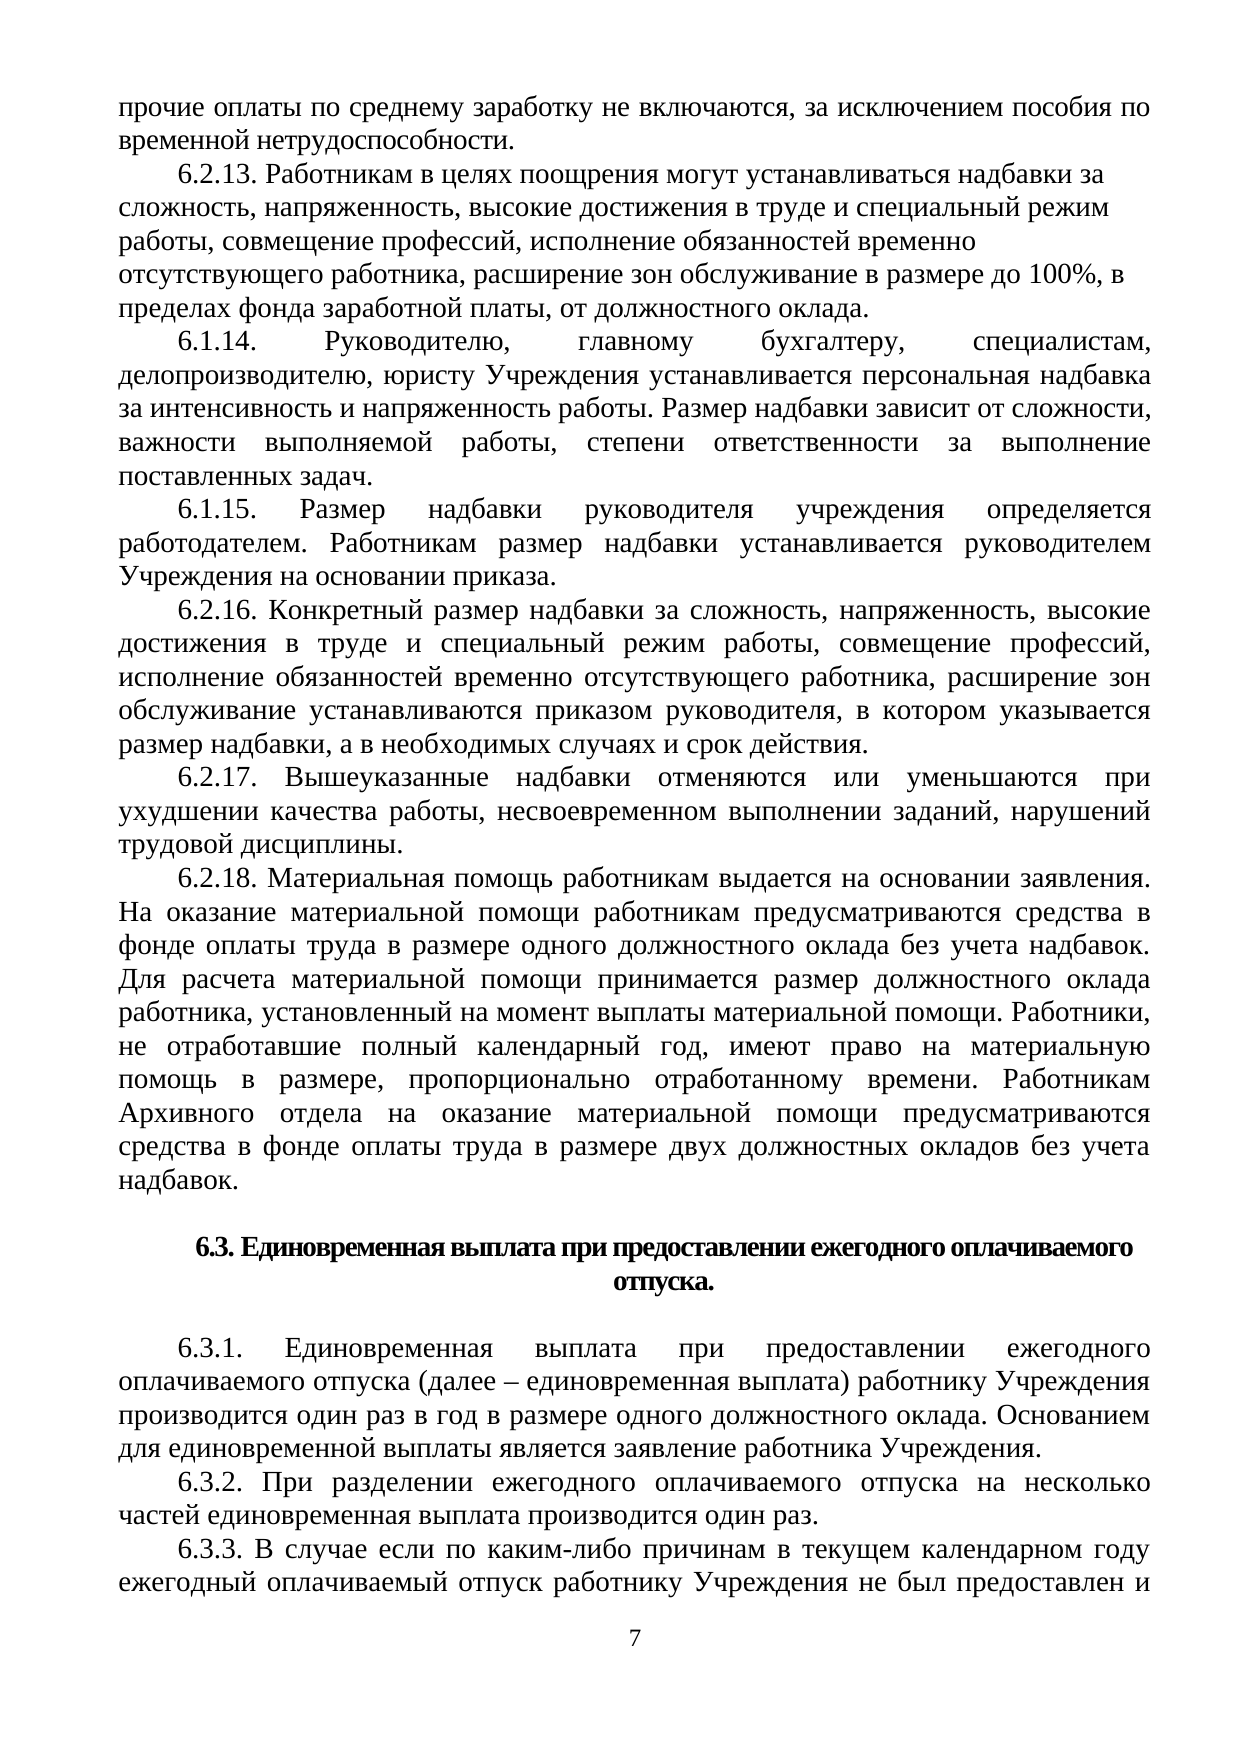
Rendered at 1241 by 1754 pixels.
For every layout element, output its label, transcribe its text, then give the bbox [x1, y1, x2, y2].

text 6.3.2. При разделении ежегодного оплачиваемого отпуска на несколько частей единовременная выплата производится один раз. [118, 1464, 1152, 1531]
text 6.1.15. Размер надбавки руководителя учреждения определяется работодателем. Работникам размер надбавки устанавливается руководителем Учреждения на основании приказа. [118, 491, 1152, 592]
text 6.3.1. Единовременная выплата при предоставлении ежегодного оплачиваемого отпуска (далее – единовременная выплата) работнику Учреждения производится один раз в год в размере одного должностного оклада. Основанием для единовременной выплаты является заявление работника Учреждения. [118, 1330, 1152, 1464]
text 6.1.14. Руководителю, главному бухгалтеру, специалистам, делопроизводителю, юристу Учреждения устанавливается персональная надбавка за интенсивность и напряженность работы. Размер надбавки зависит от сложности, важности выполняемой работы, степени ответственности за выполнение поставленных задач. [118, 323, 1152, 491]
text 6.2.13. Работникам в целях поощрения могут устанавливаться надбавки за сложность, напряженность, высокие достижения в труде и специальный режим работы, совмещение профессий, исполнение обязанностей временно отсутствующего работника, расширение зон обслуживание в размере до 100%, в пределах фонда заработной платы, от должностного оклада. [118, 156, 1152, 323]
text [118, 1531, 1152, 1598]
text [118, 89, 1152, 156]
text 6.2.18. Материальная помощь работникам выдается на основании заявления. На оказание материальной помощи работникам предусматриваются средства в фонде оплаты труда в размере одного должностного оклада без учета надбавок. Для расчета материальной помощи принимается размер должностного оклада работника, установленный на момент выплаты материальной помощи. Работники, не отработавшие полный календарный год, имеют право на материальную помощь в размере, пропорционально отработанному времени. Работникам Архивного отдела на оказание материальной помощи предусматриваются средства в фонде оплаты труда в размере двух должностных окладов без учета надбавок. [118, 860, 1152, 1196]
text 6.2.17. Вышеуказанные надбавки отменяются или уменьшаются при ухудшении качества работы, несвоевременном выполнении заданий, нарушений трудовой дисциплины. [118, 759, 1152, 860]
text 6.3. Единовременная выплата при предоставлении ежегодного оплачиваемого отпуска. [177, 1229, 1152, 1296]
text 6.2.16. Конкретный размер надбавки за сложность, напряженность, высокие достижения в труде и специальный режим работы, совмещение профессий, исполнение обязанностей временно отсутствующего работника, расширение зон обслуживание устанавливаются приказом руководителя, в котором указывается размер надбавки, а в необходимых случаях и срок действия. [118, 592, 1152, 759]
